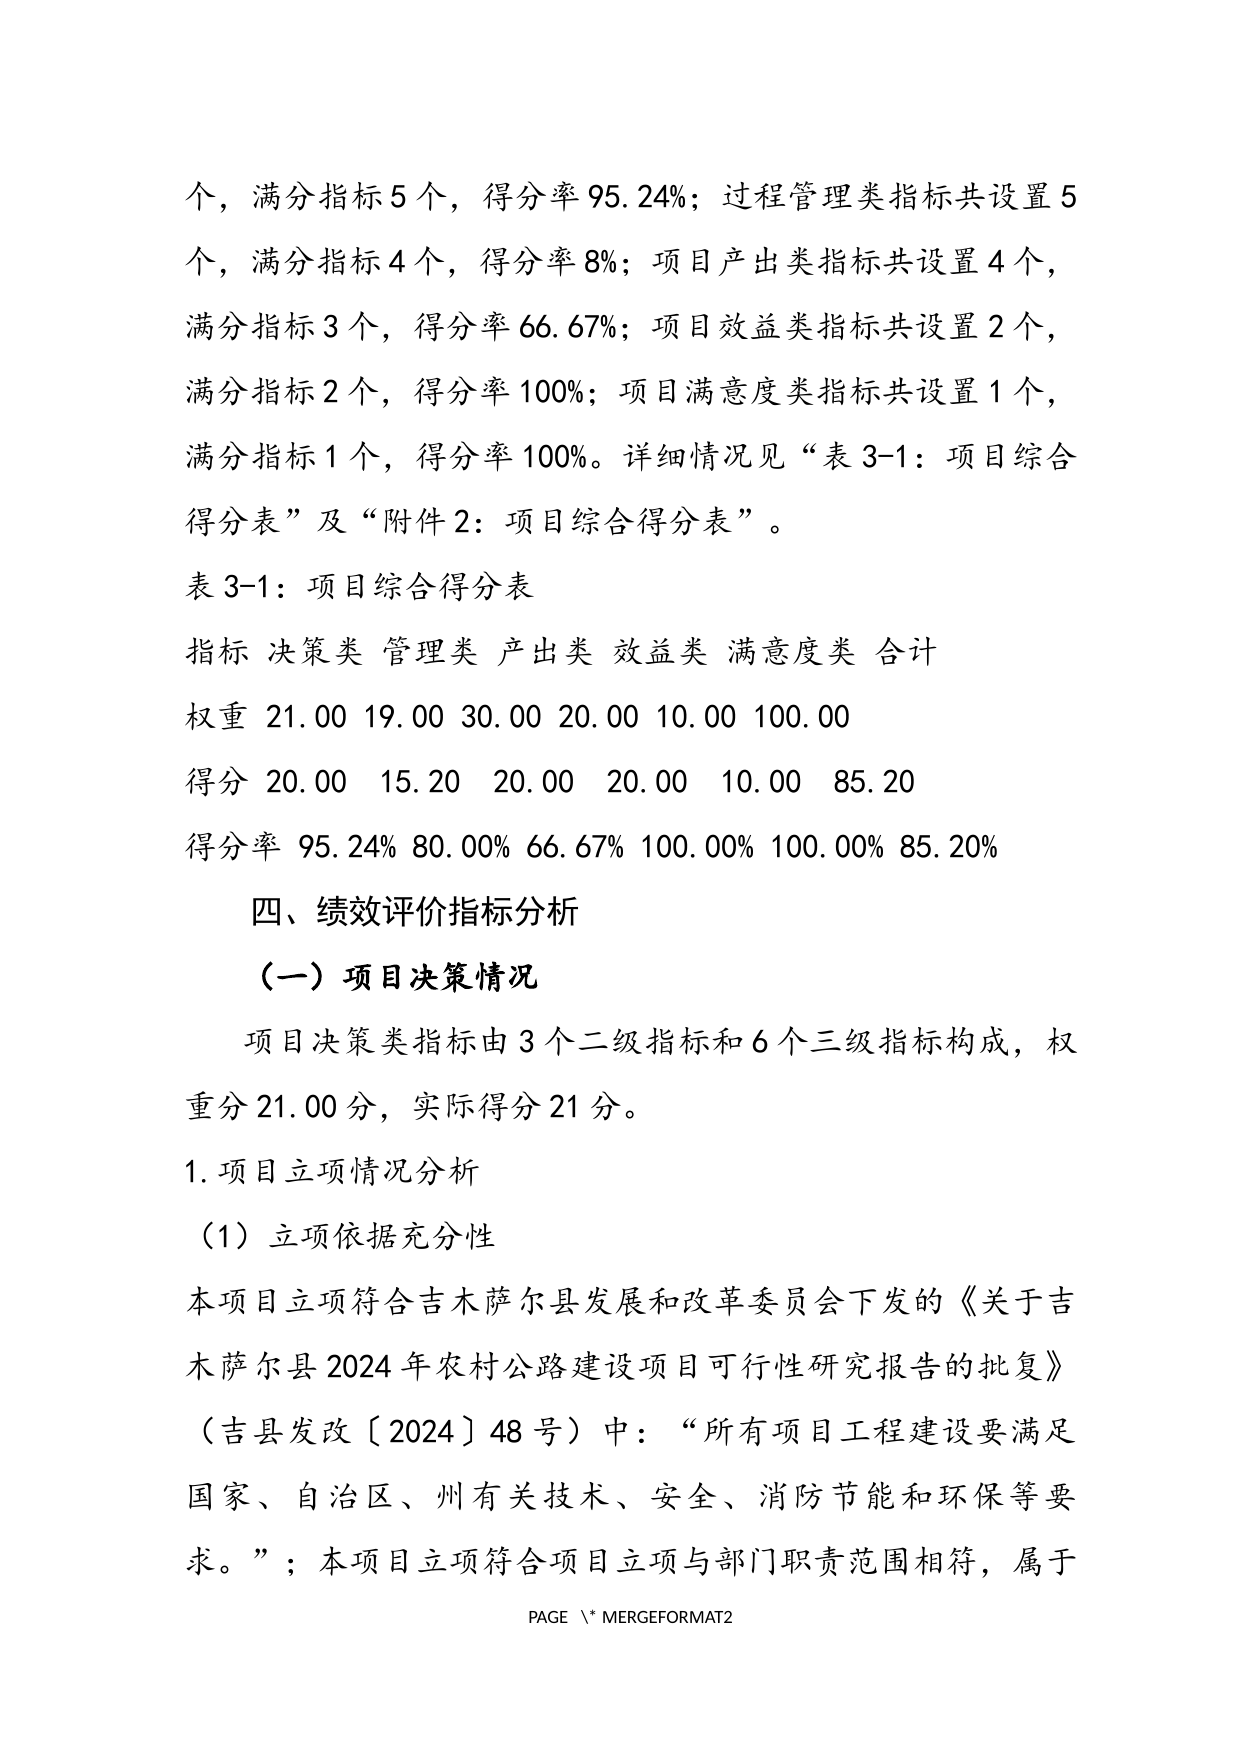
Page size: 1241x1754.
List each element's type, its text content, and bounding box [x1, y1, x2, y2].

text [183, 162, 1078, 877]
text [183, 1007, 1078, 1592]
text （一）项目决策情况 [183, 942, 1078, 1007]
text 四、绩效评价指标分析 [183, 877, 1078, 942]
